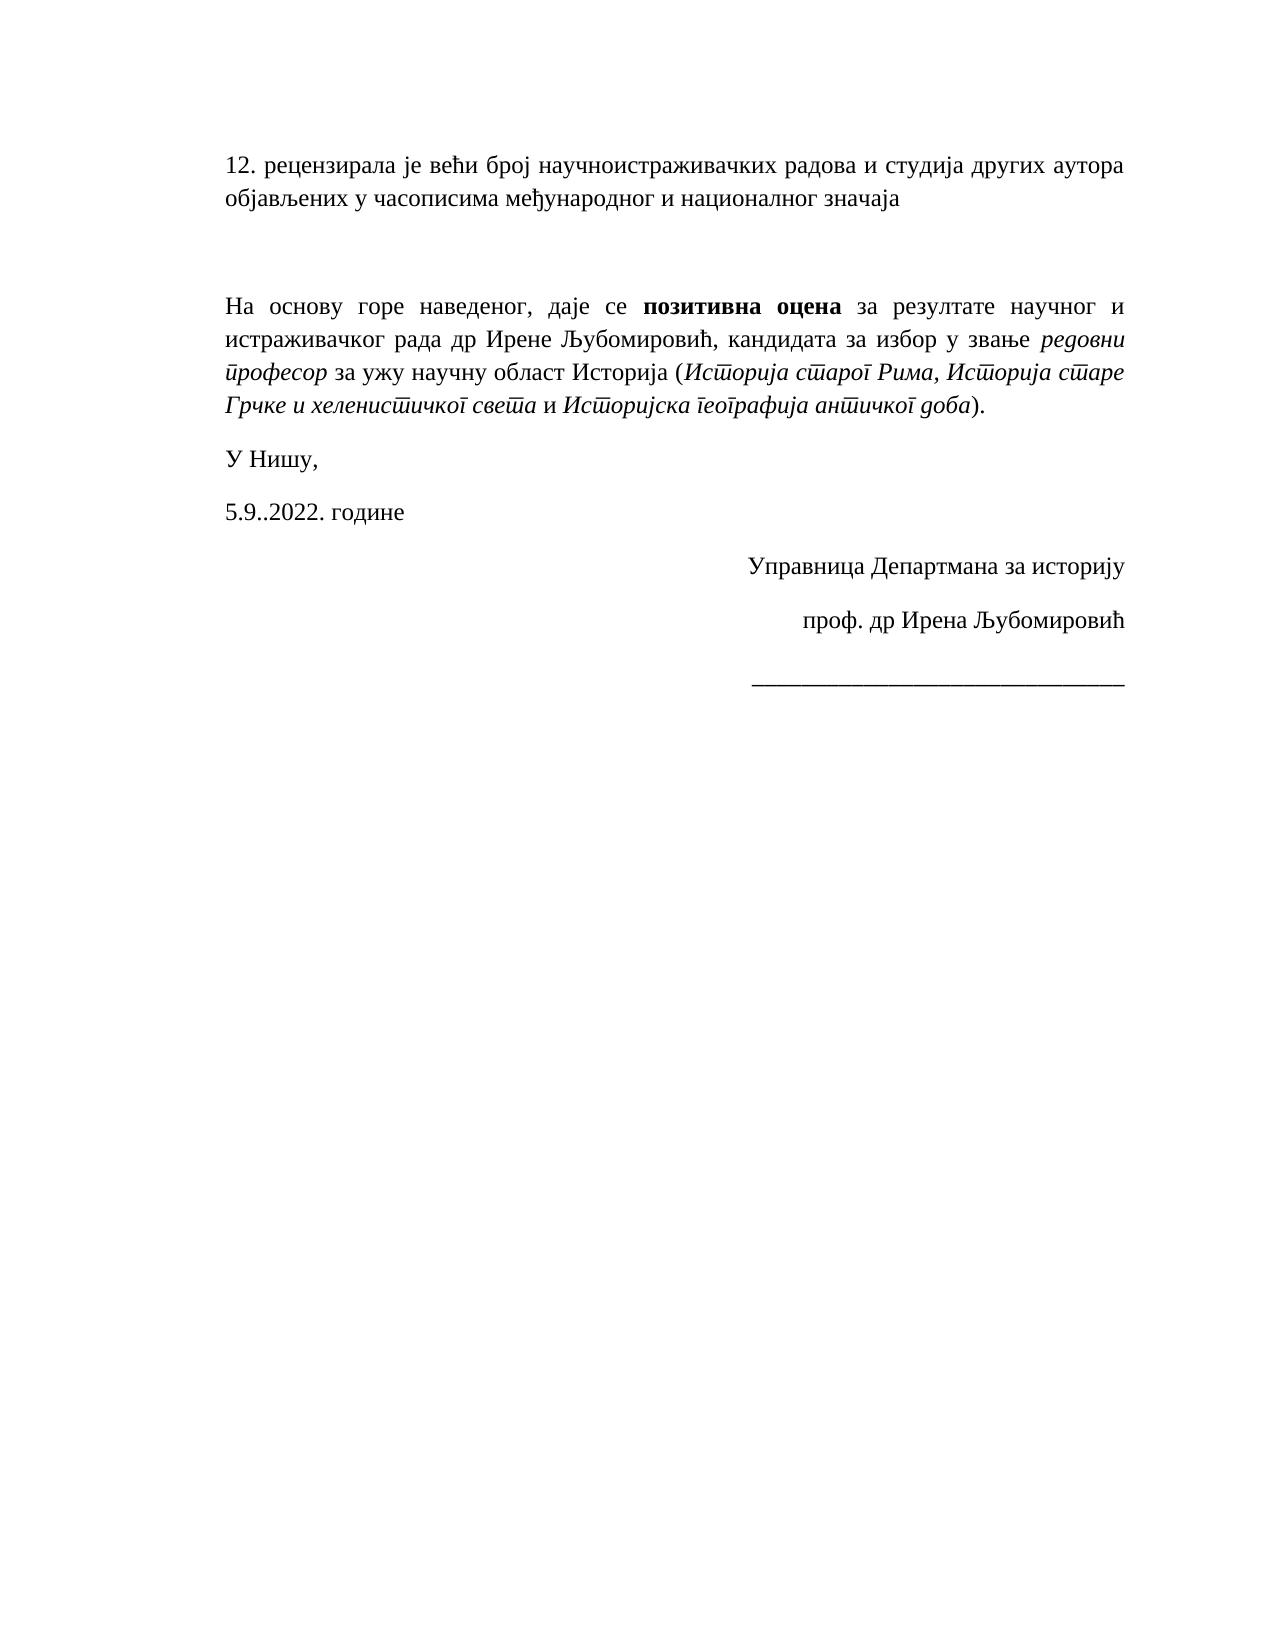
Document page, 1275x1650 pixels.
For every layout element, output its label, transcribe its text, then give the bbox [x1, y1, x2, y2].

text На основу горе наведеног, даје се позитивна оцена за резултате научног и истраживачког рада др Ирене Љубомировић, кандидата за избор у звање редовни професор за ужу научну област Историја (Историја старог Рима, Историја старе Грчке и хеленистичког света и Историјска географија античког доба). [225, 291, 1125, 418]
text 12. рецензирала је већи број научноистраживачких радова и студија других аутора објављених у часописима међународног и националног значаја [225, 150, 1125, 212]
text проф. др Ирена Љубомировић [225, 605, 1125, 634]
text 5.9..2022. године [225, 497, 1125, 526]
text ______________________________ [225, 659, 1125, 689]
text У Нишу, [225, 444, 1125, 472]
text Управница Департмана за историју [225, 551, 1125, 580]
